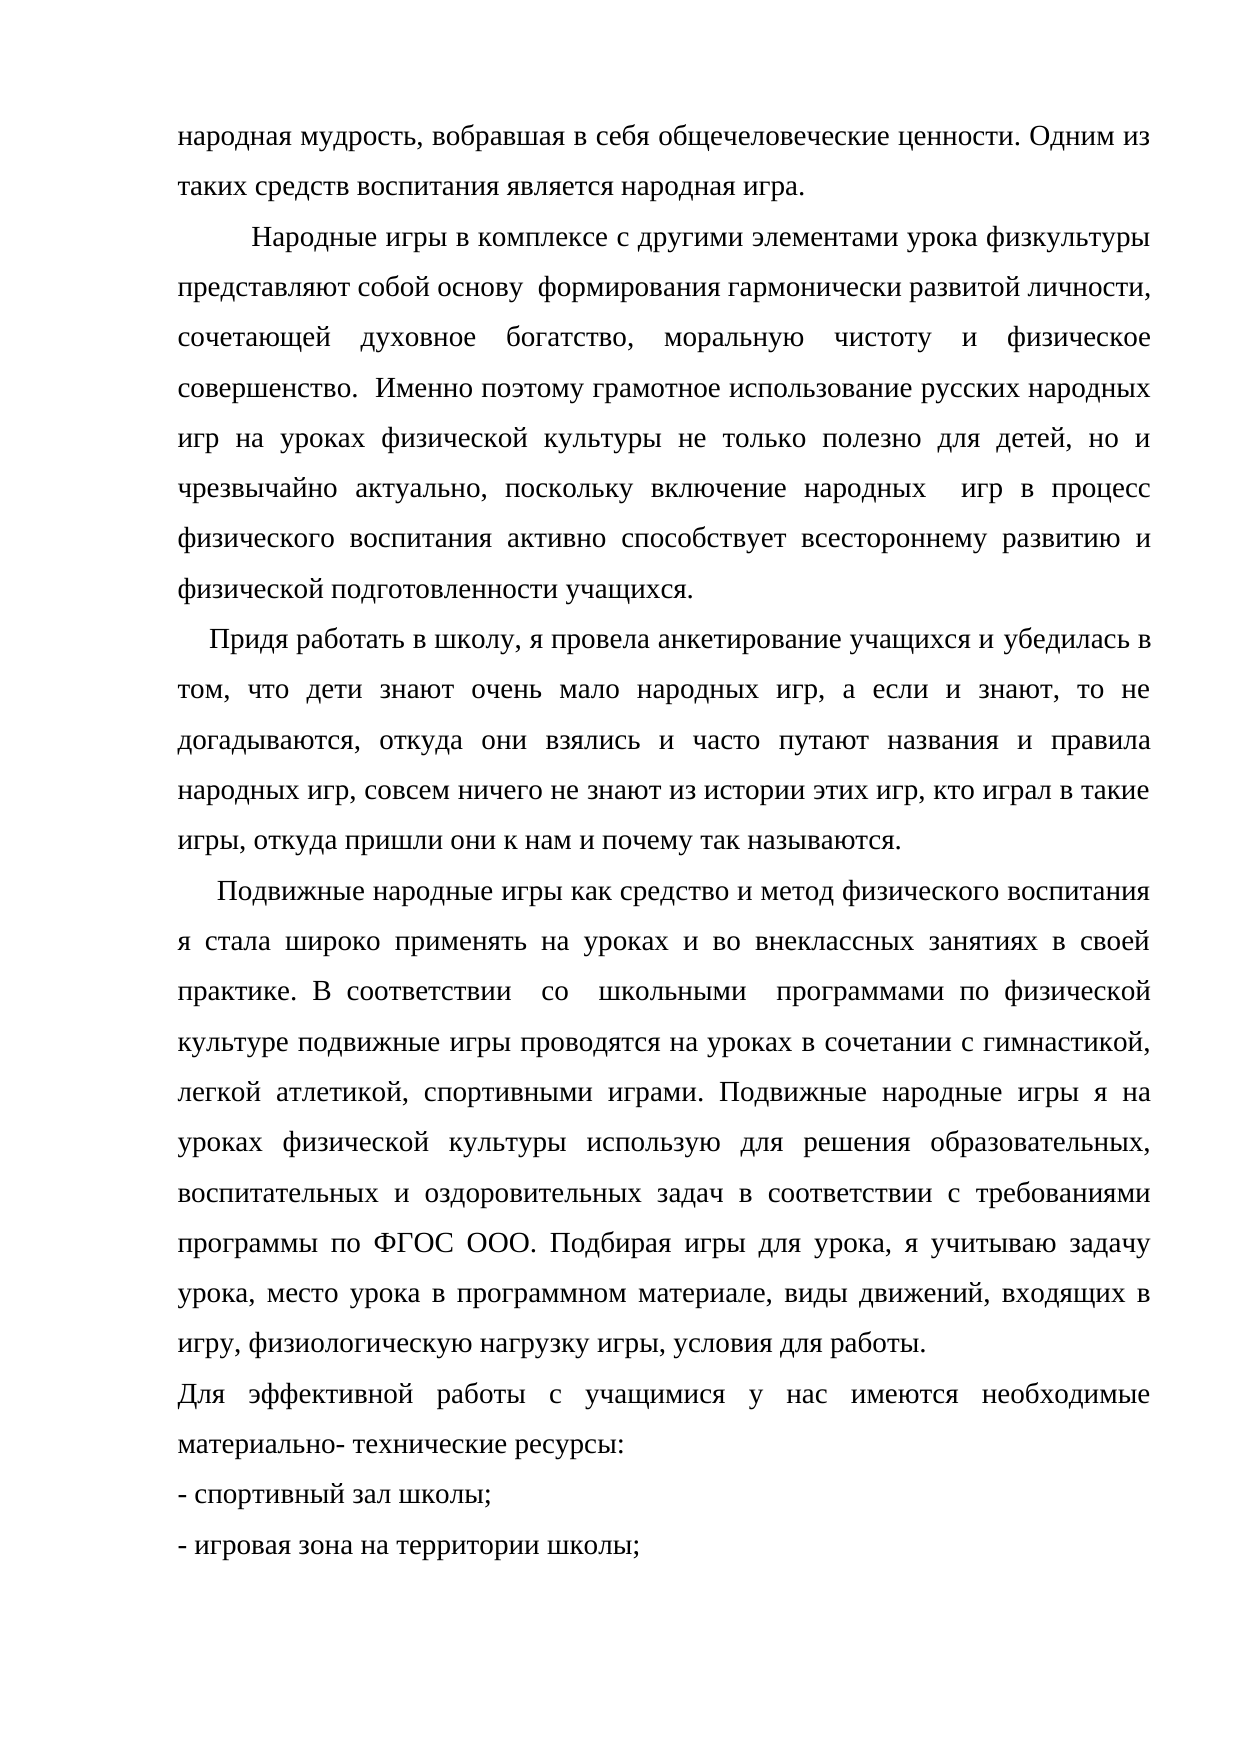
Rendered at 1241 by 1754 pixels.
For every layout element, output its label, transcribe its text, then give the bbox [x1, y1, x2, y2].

text Придя работать в школу, я провела анкетирование учащихся и убедилась в том, что дети знают очень мало народных игр, а если и знают, то не догадываются, откуда они взялись и часто путают названия и правила народных игр, совсем ничего не знают из истории этих игр, кто играл в такие игры, откуда пришли они к нам и почему так называются. [177, 621, 1152, 856]
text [177, 118, 1152, 202]
text Подвижные народные игры как средство и метод физического воспитания я стала широко применять на уроках и во внеклассных занятиях в своей практике. В соответствии со школьными программами по физической культуре подвижные игры проводятся на уроках в сочетании с гимнастикой, легкой атлетикой, спортивными играми. Подвижные народные игры я на уроках физической культуры использую для решения образовательных, воспитательных и оздоровительных задач в соответствии с требованиями программы по ФГОС ООО. Подбирая игры для урока, я учитываю задачу урока, место урока в программном материале, виды движений, входящих в игру, физиологическую нагрузку игры, условия для работы. [177, 873, 1152, 1359]
text - спортивный зал школы; [177, 1477, 1152, 1510]
text Народные игры в комплексе с другими элементами урока физкультуры представляют собой основу формирования гармонически развитой личности, сочетающей духовное богатство, моральную чистоту и физическое совершенство. Именно поэтому грамотное использование русских народных игр на уроках физической культуры не только полезно для детей, но и чрезвычайно актуально, поскольку включение народных игр в процесс физического воспитания активно способствует всестороннему развитию и физической подготовленности учащихся. [177, 219, 1152, 604]
text - игровая зона на территории школы; [177, 1527, 1152, 1560]
text Для эффективной работы с учащимися у нас имеются необходимые материально- технические ресурсы: [177, 1376, 1152, 1460]
